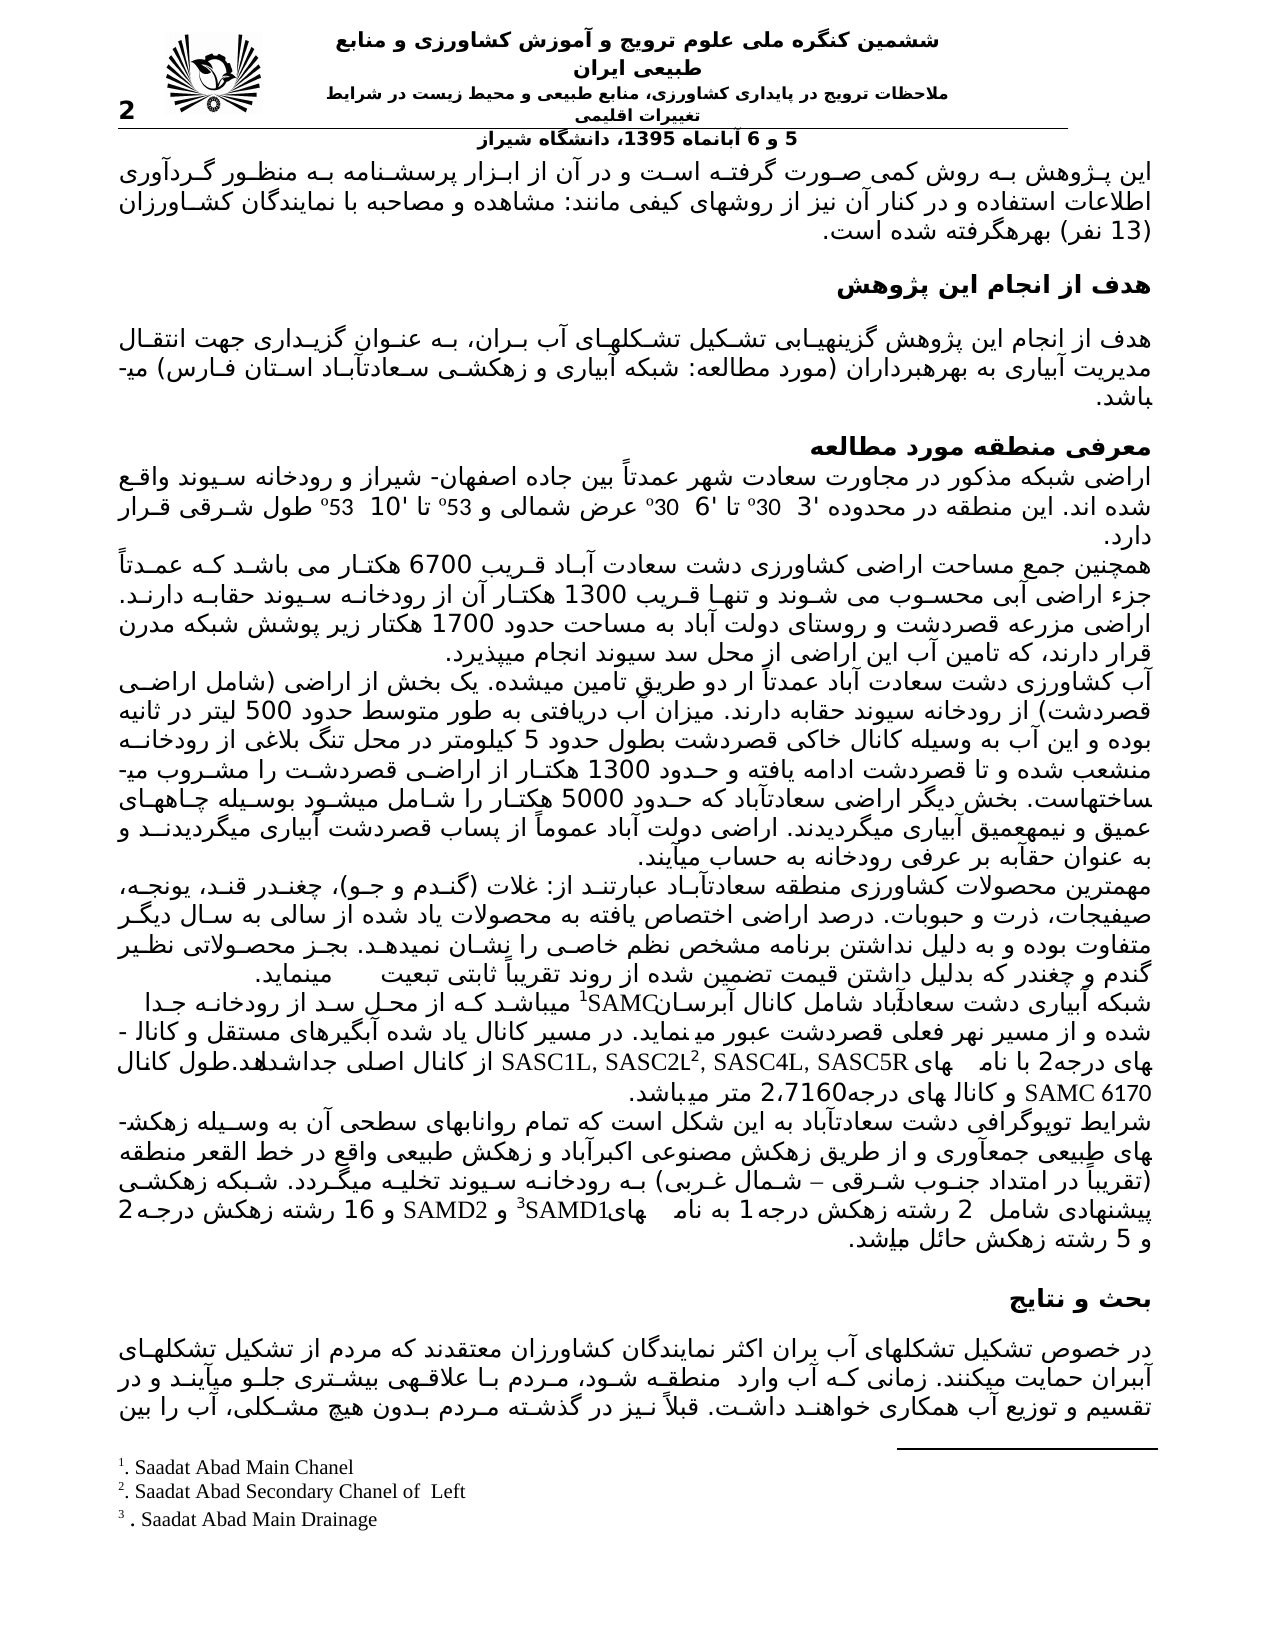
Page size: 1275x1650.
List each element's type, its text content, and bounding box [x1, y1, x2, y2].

text هدف از انجام این پژوهش [118, 270, 1152, 299]
text هدف از انجام این پژوهش گزینهیابی تشکیل تشکلهای آب بران، به عنوان گزیداری جهت انتقال مدیریت آبیاری به بهرهبرداران (مورد مطالعه: شبکه آبیاری و زهکشی سعادتآباد استان فارس) میباشد. [118, 324, 1152, 412]
text شبکه آبیاری دشت سعادتآباد شامل کانال آبرسان SAMC میباشد که از محل سد از رودخانه جدا شده و از مسیر نهر فعلی قصردشت عبور مینماید. در مسیر کانال یاد شده آبگیرهای مستقل و کانالهای درجه 2 با نامهای SASC1L, SASC2L, SASC4L, SASC5R از کانال اصلی جداشدهاند.طول کانال SAMC 6170 و کانالهای درجه 2،7160 متر میباشد. [118, 988, 1152, 1108]
text این پژوهش به روش کمی صورت گرفته است و در آن از ابزار پرسشنامه به منظور گردآوری اطلاعات استفاده و در کنار آن نیز از روشهای کیفی مانند: مشاهده و مصاحبه با نمایندگان کشاورزان (13 نفر) بهرهگرفته شده است. [118, 158, 1152, 245]
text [118, 1334, 1152, 1422]
text همچنین جمع مساحت اراضی کشاورزی دشت سعادت آباد قریب 6700 هکتار می باشد که عمدتاً جزء اراضی آبی محسوب می شوند و تنها قریب 1300 هکتار آن از رودخانه سیوند حقابه دارند. اراضی مزرعه قصردشت و روستای دولت آباد به مساحت حدود 1700 هکتار زیر پوشش شبکه مدرن قرار دارند، که تامین آب این اراضی از محل سد سیوند انجام میپذیرد. [118, 551, 1152, 667]
text اراضی شبکه مذکور در مجاورت سعادت شهر عمدتاً بین جاده اصفهان- شیراز و رودخانه سیوند واقع شده اند. این منطقه در محدوده '3 º30 تا '6 º30 عرض شمالی و º53 تا '10 º53 طول شرقی قرار دارد. [118, 462, 1152, 551]
text بحث و نتایج [118, 1284, 1152, 1313]
picture [164, 32, 263, 114]
text معرفی منطقه مورد مطالعه [118, 433, 1152, 462]
text شرایط توپوگرافی دشت سعادتآباد به این شکل است که تمام روانابهای سطحی آن به وسیله زهکشهای طبیعی جمعآوری و از طریق زهکش مصنوعی اکبرآباد و زهکش طبیعی واقع در خط القعر منطقه (تقریباً در امتداد جنوب شرقی – شمال غربی) به رودخانه سیوند تخلیه میگردد. شبکه زهکشی پیشنهادی شامل 2 رشته زهکش درجه 1 به نامهای SAMD1 و SAMD2 و 16 رشته زهکش درجه 2 و 5 رشته زهکش حائل میباشد. [118, 1108, 1152, 1254]
text مهمترین محصولات کشاورزی منطقه سعادتآباد عبارتند از: غلات (گندم و جو)، چغندر قند، یونجه، صیفیجات، ذرت و حبوبات. درصد اراضی اختصاص یافته به محصولات یاد شده از سالی به سال دیگر متفاوت بوده و به دلیل نداشتن برنامه مشخص نظم خاصی را نشان نمیدهد. بجز محصولاتی نظیر گندم و چغندر که بدلیل داشتن قیمت تضمین شده از روند تقریباً ثابتی تبعیت مینماید. [118, 871, 1152, 988]
text آب کشاورزی دشت سعادت آباد عمدتاً ار دو طریق تامین میشده. یک بخش از اراضی (شامل اراضی قصردشت) از رودخانه سیوند حقابه دارند. میزان آب دریافتی به طور متوسط حدود 500 لیتر در ثانیه بوده و این آب به وسیله کانال خاکی قصردشت بطول حدود 5 کیلومتر در محل تنگ بلاغی از رودخانه منشعب شده و تا قصردشت ادامه یافته و حدود 1300 هکتار از اراضی قصردشت را مشروب میساختهاست. بخش دیگر اراضی سعادتآباد که حدود 5000 هکتار را شامل میشود بوسیله چاههای عمیق و نیمهعمیق آبیاری میگردیدند. اراضی دولت آباد عموماً از پساب قصردشت آبیاری میگردیدند و به عنوان حقآبه بر عرفی رودخانه به حساب میآیند. [118, 667, 1152, 871]
